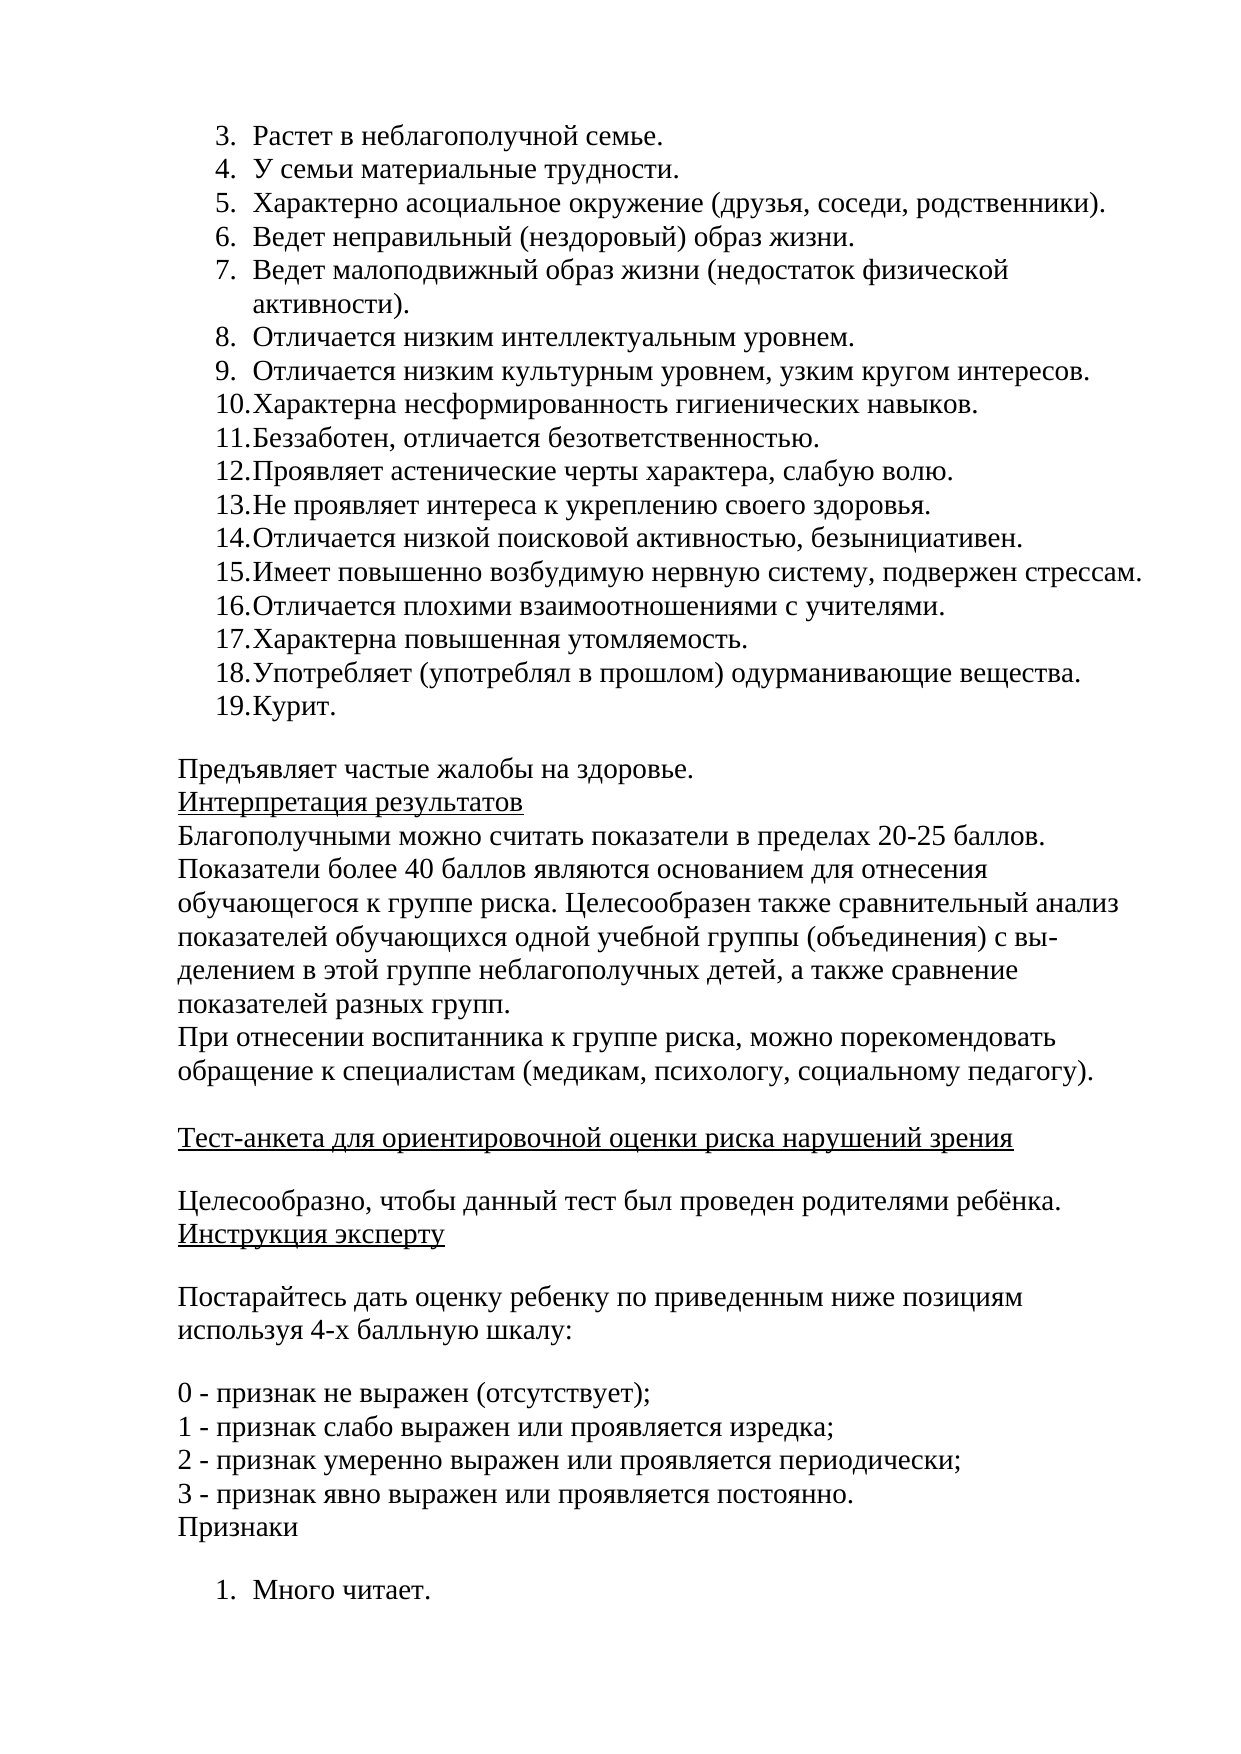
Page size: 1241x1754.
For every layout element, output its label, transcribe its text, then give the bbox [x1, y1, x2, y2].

list Характерна повышенная утомляемость. [215, 621, 1152, 655]
list Много читает. [215, 1572, 1152, 1606]
list У семьи материальные трудности. [215, 152, 1152, 185]
list Курит. [215, 688, 1152, 722]
list Ведет неправильный (нездоровый) образ жизни. [215, 219, 1152, 252]
list Растет в неблагополучной семье. [215, 118, 1152, 152]
text 3 - признак явно выражен или проявляется постоянно. Признаки [177, 1476, 1152, 1543]
list Отличается низким интеллектуальным уровнем. [215, 319, 1152, 353]
text Постарайтесь дать оценку ребенку по приведенным ниже позициям используя 4-х балльную шкалу: [177, 1279, 1152, 1346]
text Тест-анкета для ориентировочной оценки риска нарушений зрения [177, 1086, 1152, 1153]
list Имеет повышенно возбудимую нервную систему, подвержен стрессам. [215, 554, 1152, 588]
list Отличается низкой поисковой активностью, безынициативен. [215, 521, 1152, 554]
list Отличается низким культурным уровнем, узким кругом интересов. [215, 353, 1152, 386]
list Характерна несформированность гигиенических навыков. [215, 386, 1152, 420]
text 2 - признак умеренно выражен или проявляется периодически; [177, 1442, 1152, 1476]
text Предъявляет частые жалобы на здоровье. Интерпретация результатов Благополучными можно считать показатели в пределах 20-25 баллов. Показатели более 40 баллов являются основанием для отнесения обучающегося к группе риска. Целесообразен также сравнительный анализ показателей обучающихся одной учебной группы (объединения) с выделением в этой группе неблагополучных детей, а также сравнение показателей разных групп. [177, 751, 1152, 1019]
list Не проявляет интереса к укреплению своего здоровья. [215, 487, 1152, 521]
text 0 - признак не выражен (отсутствует); [177, 1375, 1152, 1409]
list Беззаботен, отличается безответственностью. [215, 420, 1152, 453]
list Ведет малоподвижный образ жизни (недостаток физической активности). [215, 252, 1152, 319]
text 1 - признак слабо выражен или проявляется изредка; [177, 1409, 1152, 1442]
list Употребляет (употреблял в прошлом) одурманивающие вещества. [215, 655, 1152, 688]
list Проявляет астенические черты характера, слабую волю. [215, 453, 1152, 487]
text Целесообразно, чтобы данный тест был проведен родителями ребёнка. Инструкция эксперту [177, 1183, 1152, 1250]
list Характерно асоциальное окружение (друзья, соседи, родственники). [215, 185, 1152, 219]
list Отличается плохими взаимоотношениями с учителями. [215, 588, 1152, 621]
text При отнесении воспитанника к группе риска, можно порекомендовать обращение к специалистам (медикам, психологу, социальному педагогу). [177, 1019, 1152, 1086]
